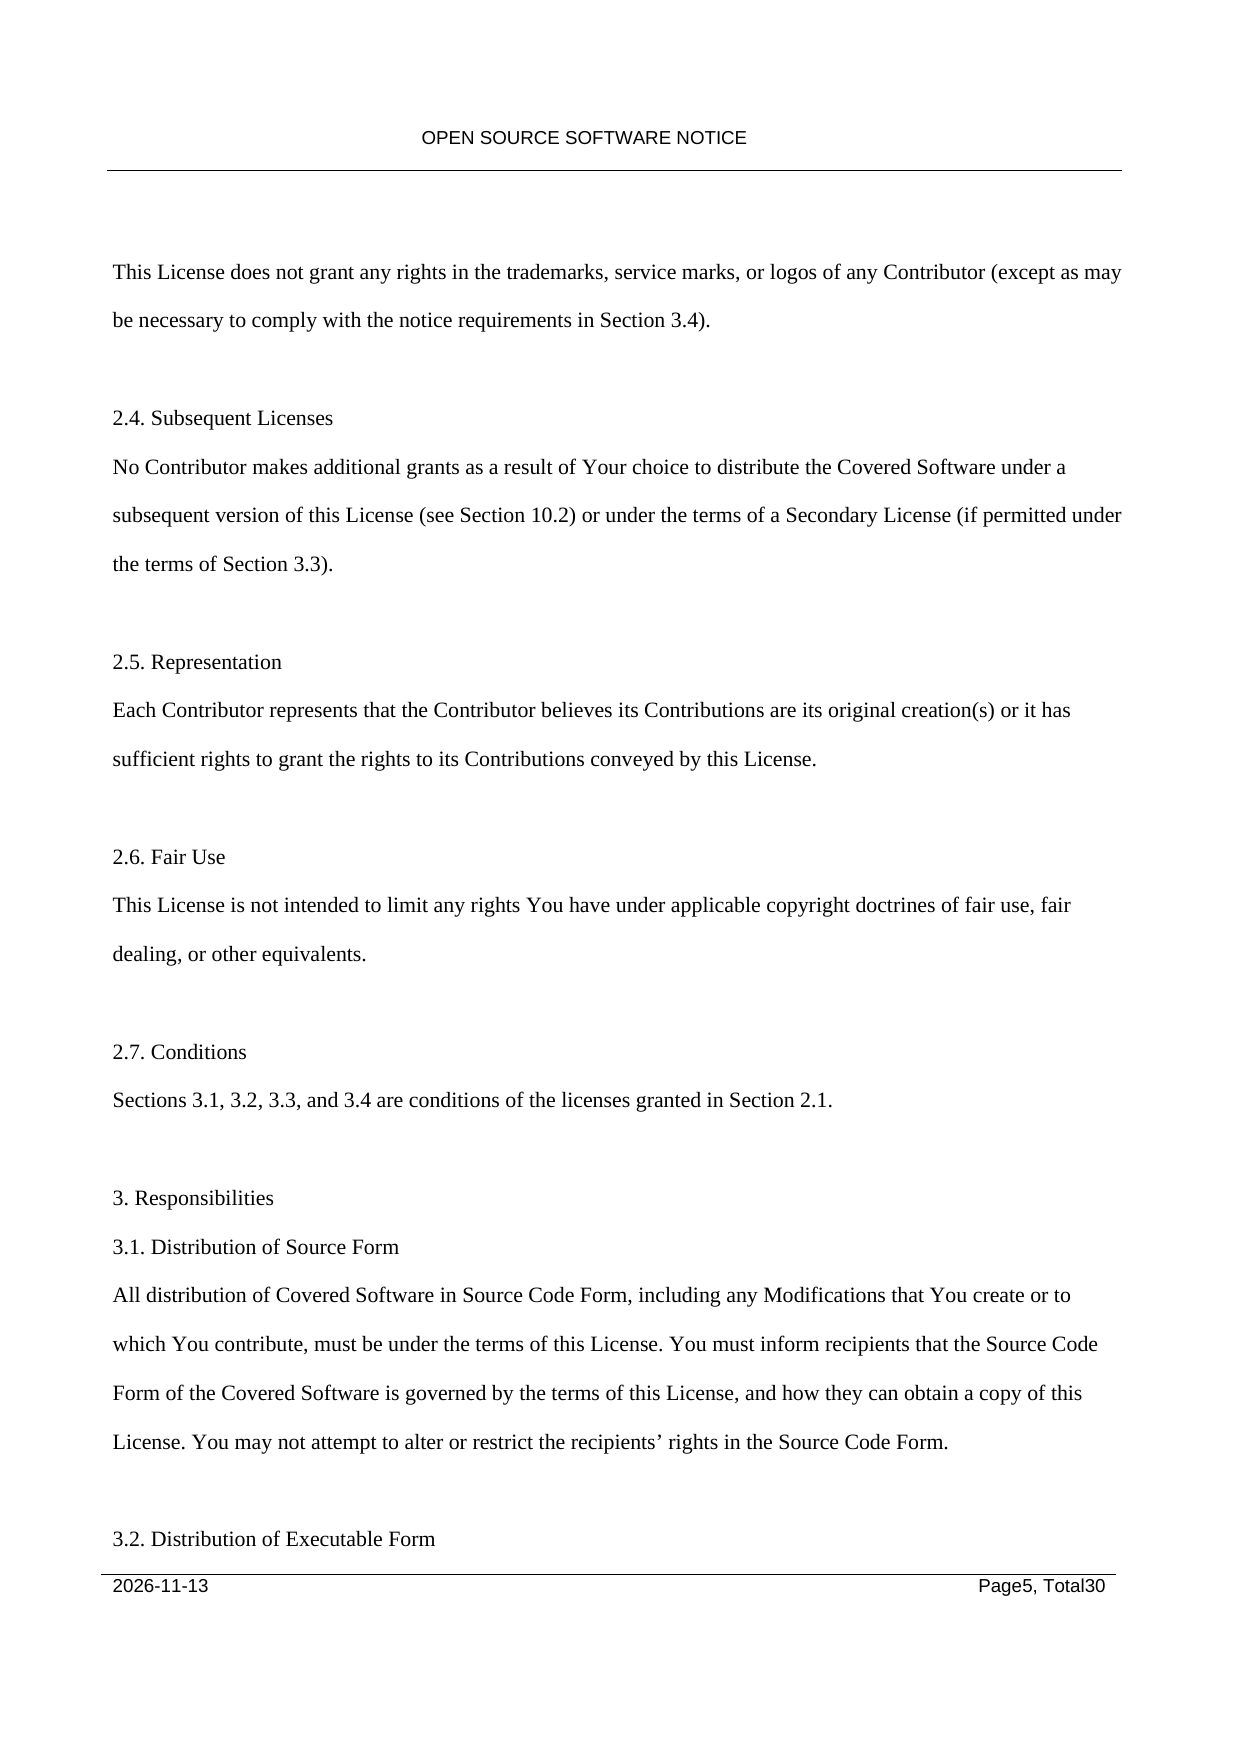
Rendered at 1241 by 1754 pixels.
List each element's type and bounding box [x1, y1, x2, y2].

text [112, 206, 1128, 1555]
